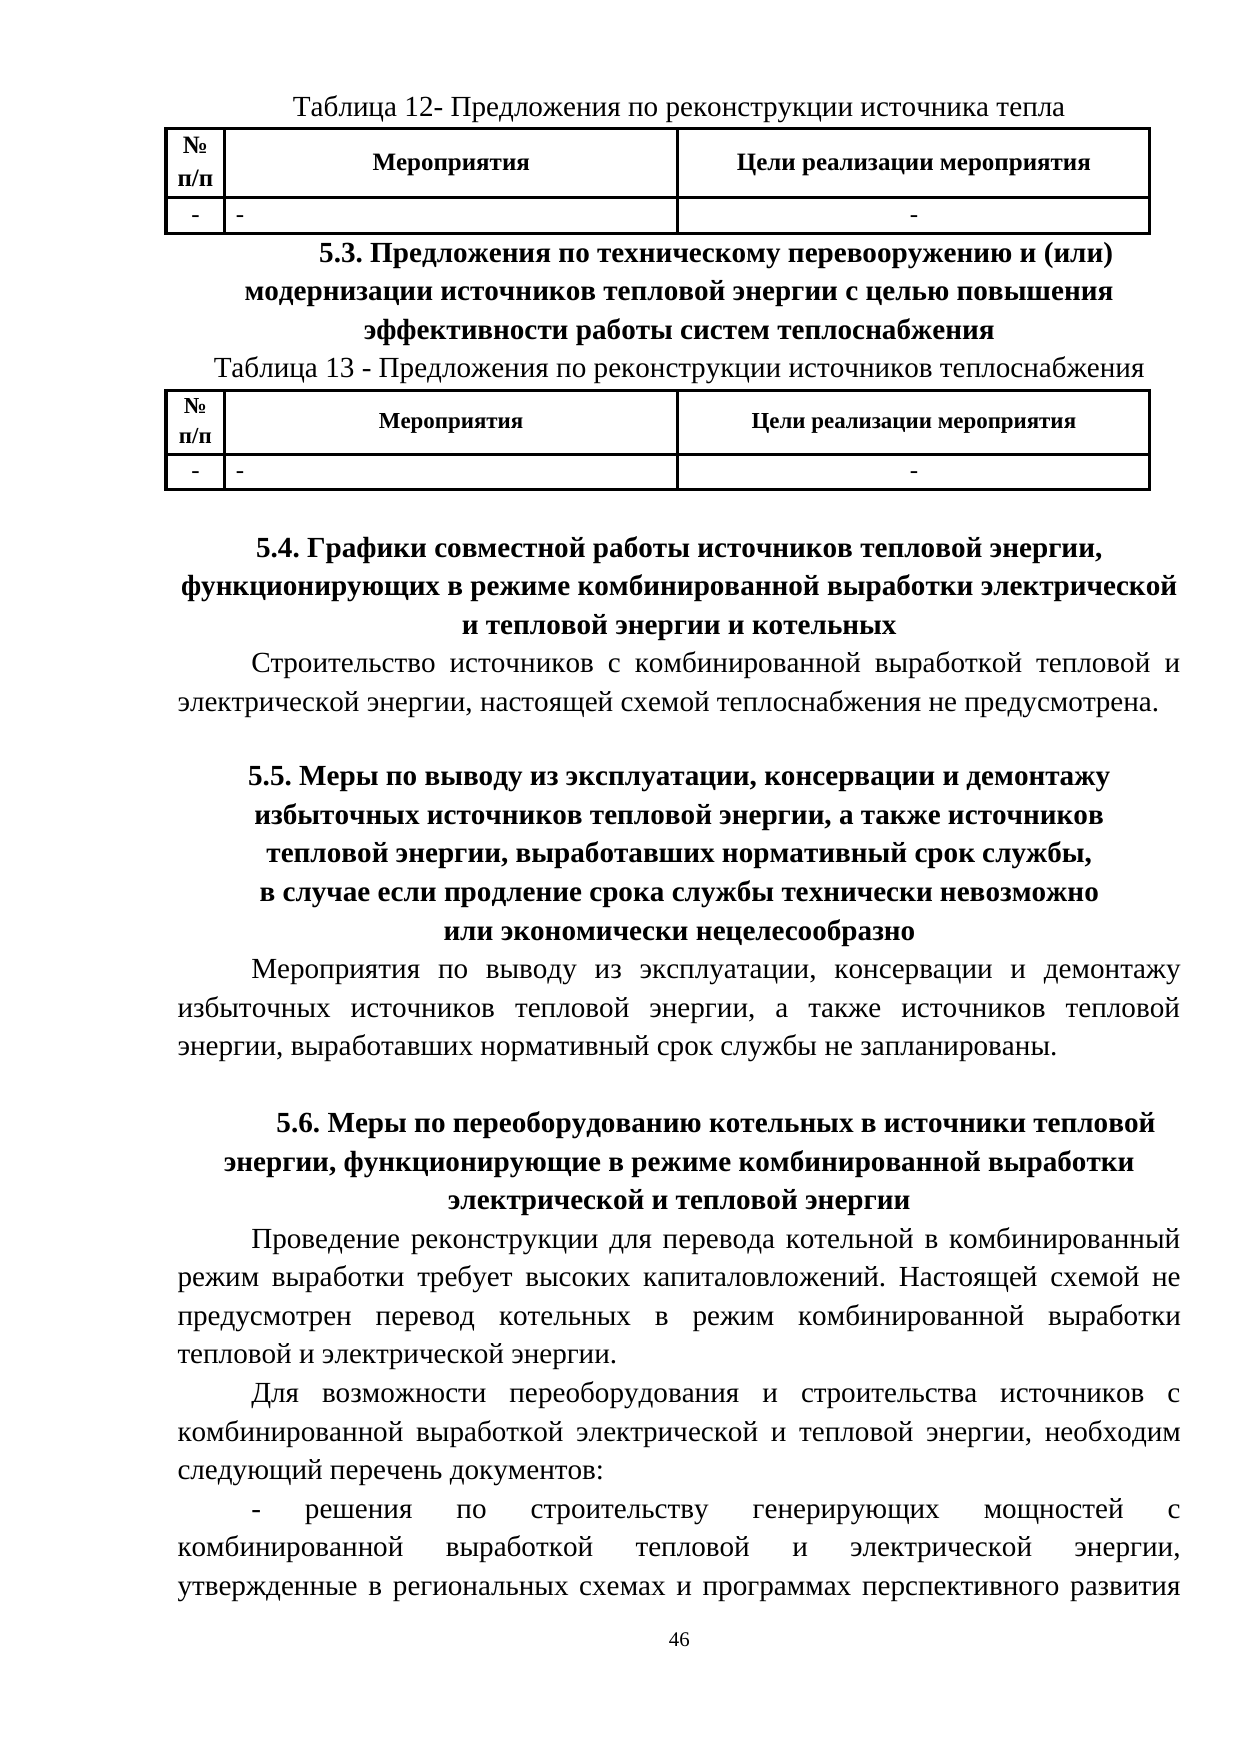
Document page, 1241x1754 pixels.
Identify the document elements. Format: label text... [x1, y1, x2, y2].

text в случае если продление срока службы технически невозможно [177, 874, 1181, 908]
text или экономически нецелесообразно [177, 913, 1181, 946]
text Для возможности переоборудования и строительства источников с комбинированной выработкой электрической и тепловой энергии, необходим следующий перечень документов: [177, 1375, 1181, 1486]
text Таблица 13 - Предложения по реконструкции источников теплоснабжения [177, 350, 1181, 384]
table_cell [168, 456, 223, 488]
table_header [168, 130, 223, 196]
text тепловой энергии, выработавших нормативный срок службы, [177, 836, 1181, 869]
text Проведение реконструкции для перевода котельной в комбинированный режим выработки требует высоких капиталовложений. Настоящей схемой не предусмотрен перевод котельных в режим комбинированной выработки тепловой и электрической энергии. [177, 1221, 1181, 1370]
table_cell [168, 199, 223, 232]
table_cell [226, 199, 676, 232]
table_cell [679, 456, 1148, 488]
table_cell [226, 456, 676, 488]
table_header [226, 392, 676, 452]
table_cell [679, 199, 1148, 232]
text 5.4. Графики совместной работы источников тепловой энергии, функционирующих в режиме комбинированной выработки электрической и тепловой энергии и котельных [177, 530, 1181, 641]
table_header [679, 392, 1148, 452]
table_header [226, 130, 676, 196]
text Таблица 12- Предложения по реконструкции источника тепла [177, 89, 1181, 122]
text 5.6. Меры по переоборудованию котельных в источники тепловой энергии, функционирующие в режиме комбинированной выработки электрической и тепловой энергии [177, 1105, 1181, 1216]
text 5.5. Меры по выводу из эксплуатации, консервации и демонтажу избыточных источников тепловой энергии, а также источников [177, 758, 1181, 831]
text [177, 1491, 1181, 1601]
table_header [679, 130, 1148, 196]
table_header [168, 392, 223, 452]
text Строительство источников с комбинированной выработкой тепловой и электрической энергии, настоящей схемой теплоснабжения не предусмотрена. [177, 646, 1181, 718]
text 5.3. Предложения по техническому перевооружению и (или) модернизации источников тепловой энергии с целью повышения эффективности работы систем теплоснабжения [177, 235, 1181, 345]
text Мероприятия по выводу из эксплуатации, консервации и демонтажу избыточных источников тепловой энергии, а также источников тепловой энергии, выработавших нормативный срок службы не запланированы. [177, 951, 1181, 1062]
